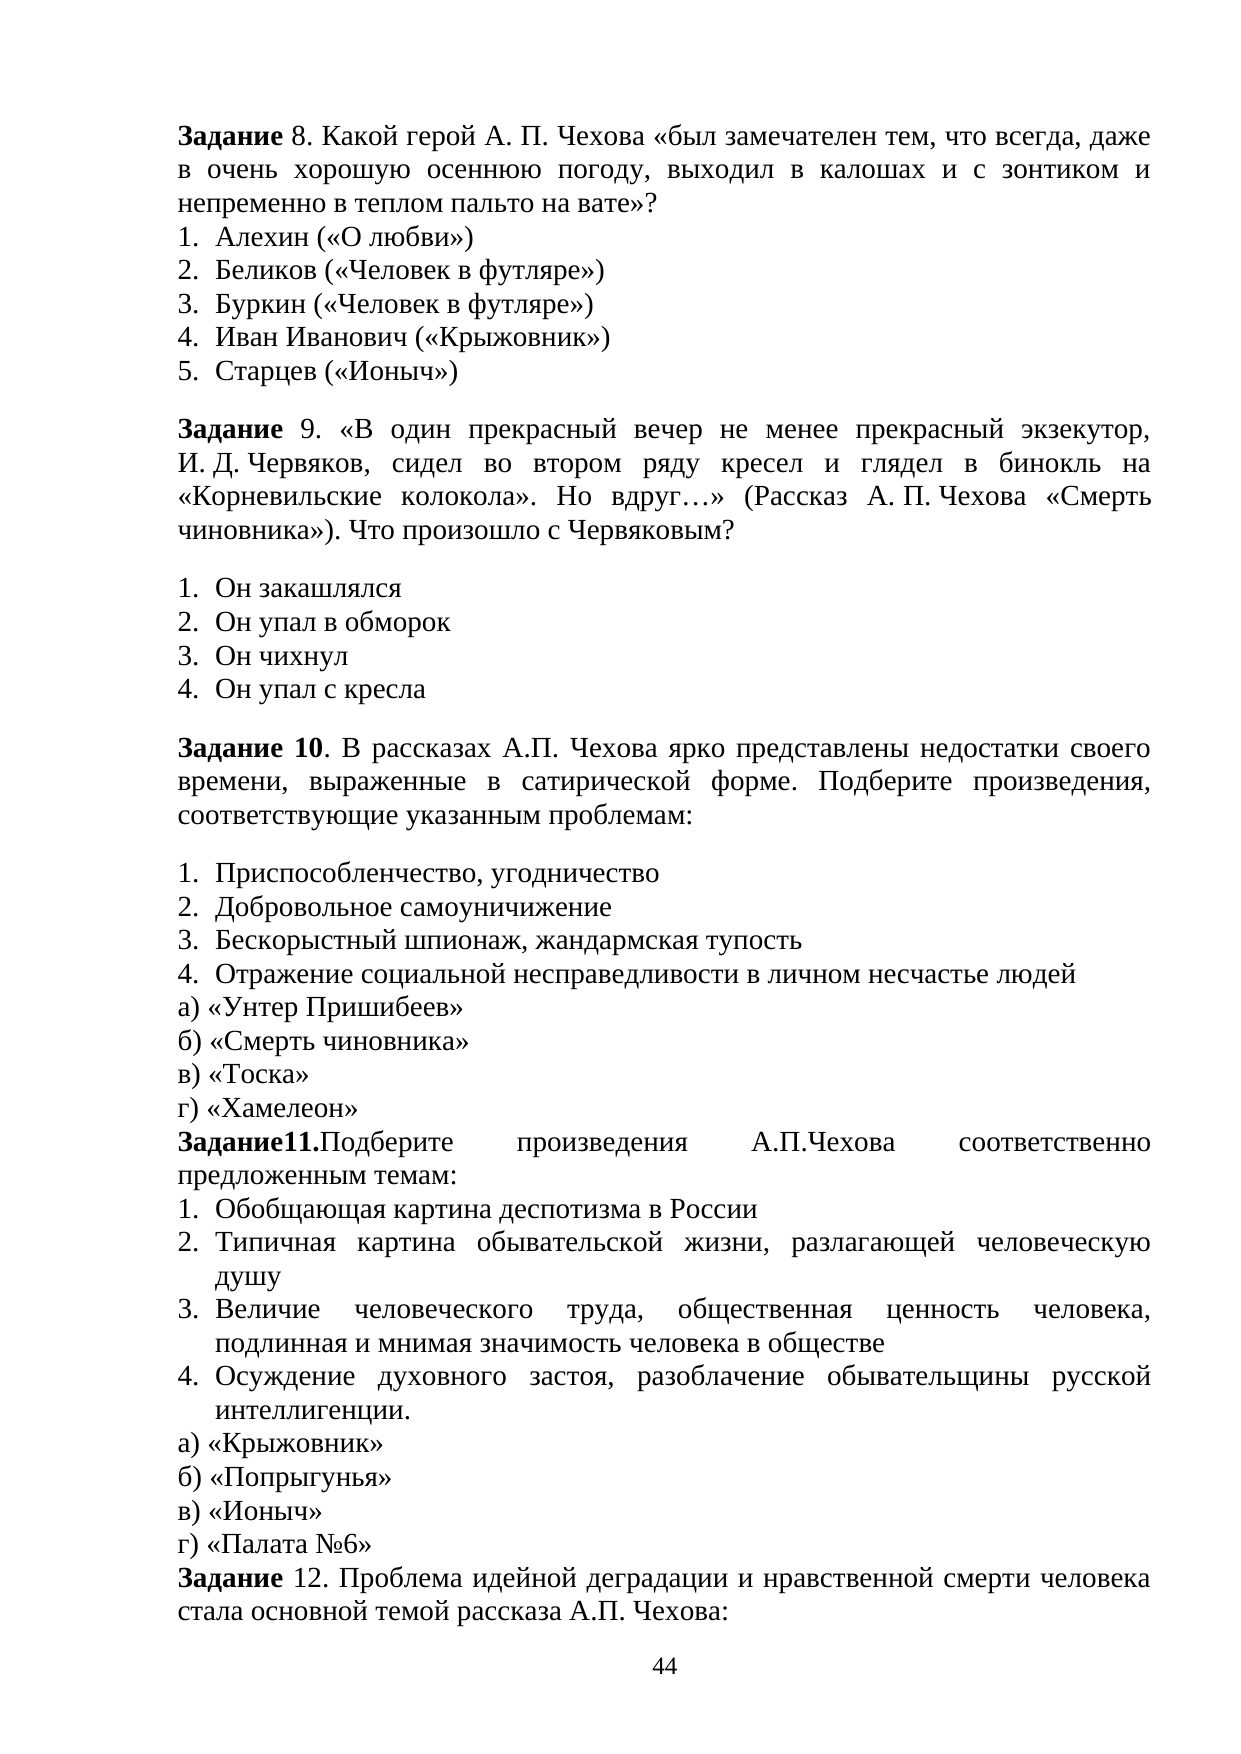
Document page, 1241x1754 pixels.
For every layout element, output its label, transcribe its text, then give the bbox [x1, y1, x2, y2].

list б) «Смерть чиновника» [177, 1023, 1152, 1057]
list Беликов («Человек в футляре») [177, 252, 1152, 286]
list Он чихнул [177, 638, 1152, 671]
list г) «Палата №6» [177, 1526, 1152, 1560]
list в) «Тоска» [177, 1057, 1152, 1090]
list Величие человеческого труда, общественная ценность человека, подлинная и мнимая значимость человека в обществе [177, 1291, 1152, 1358]
list Он упал в обморок [177, 604, 1152, 638]
list Задание11.Подберите произведения А.П.Чехова соответственно предложенным темам: [177, 1124, 1152, 1191]
list Осуждение духовного застоя, разоблачение обывательщины русской интеллигенции. [177, 1358, 1152, 1426]
list Иван Иванович («Крыжовник») [177, 319, 1152, 353]
list Типичная картина обывательской жизни, разлагающей человеческую душу [177, 1224, 1152, 1291]
list Добровольное самоуничижение [177, 889, 1152, 922]
list Старцев («Ионыч») [177, 353, 1152, 386]
list Он упал с кресла [177, 671, 1152, 705]
text Задание 9. «В один прекрасный вечер не менее прекрасный экзекутор, И. Д. Червяков, сидел во втором ряду кресел и глядел в бинокль на «Корневильские колокола». Но вдруг…» (Рассказ А. П. Чехова «Смерть чиновника»). Что произошло с Червяковым? [177, 411, 1152, 546]
list Задание 8. Какой герой А. П. Чехова «был замечателен тем, что всегда, даже в очень хорошую осеннюю погоду, выходил в калошах и с зонтиком и непременно в теплом пальто на вате»? [177, 118, 1152, 219]
text Задание 10. В рассказах А.П. Чехова ярко представлены недостатки своего времени, выраженные в сатирической форме. Подберите произведения, соответствующие указанным проблемам: [177, 730, 1152, 830]
list а) «Крыжовник» [177, 1426, 1152, 1459]
list Задание 12. Проблема идейной деградации и нравственной смерти человека стала основной темой рассказа А.П. Чехова: [177, 1560, 1152, 1627]
list б) «Попрыгунья» [177, 1459, 1152, 1493]
list Обобщающая картина деспотизма в России [177, 1191, 1152, 1224]
list Он закашлялся [177, 571, 1152, 604]
list в) «Ионыч» [177, 1493, 1152, 1526]
list г) «Хамелеон» [177, 1090, 1152, 1124]
list Отражение социальной несправедливости в личном несчастье людей [177, 956, 1152, 989]
list а) «Унтер Пришибеев» [177, 989, 1152, 1023]
list Бескорыстный шпионаж, жандармская тупость [177, 922, 1152, 956]
list Буркин («Человек в футляре») [177, 286, 1152, 319]
list Приспособленчество, угодничество [177, 855, 1152, 889]
list Алехин («О любви») [177, 219, 1152, 252]
